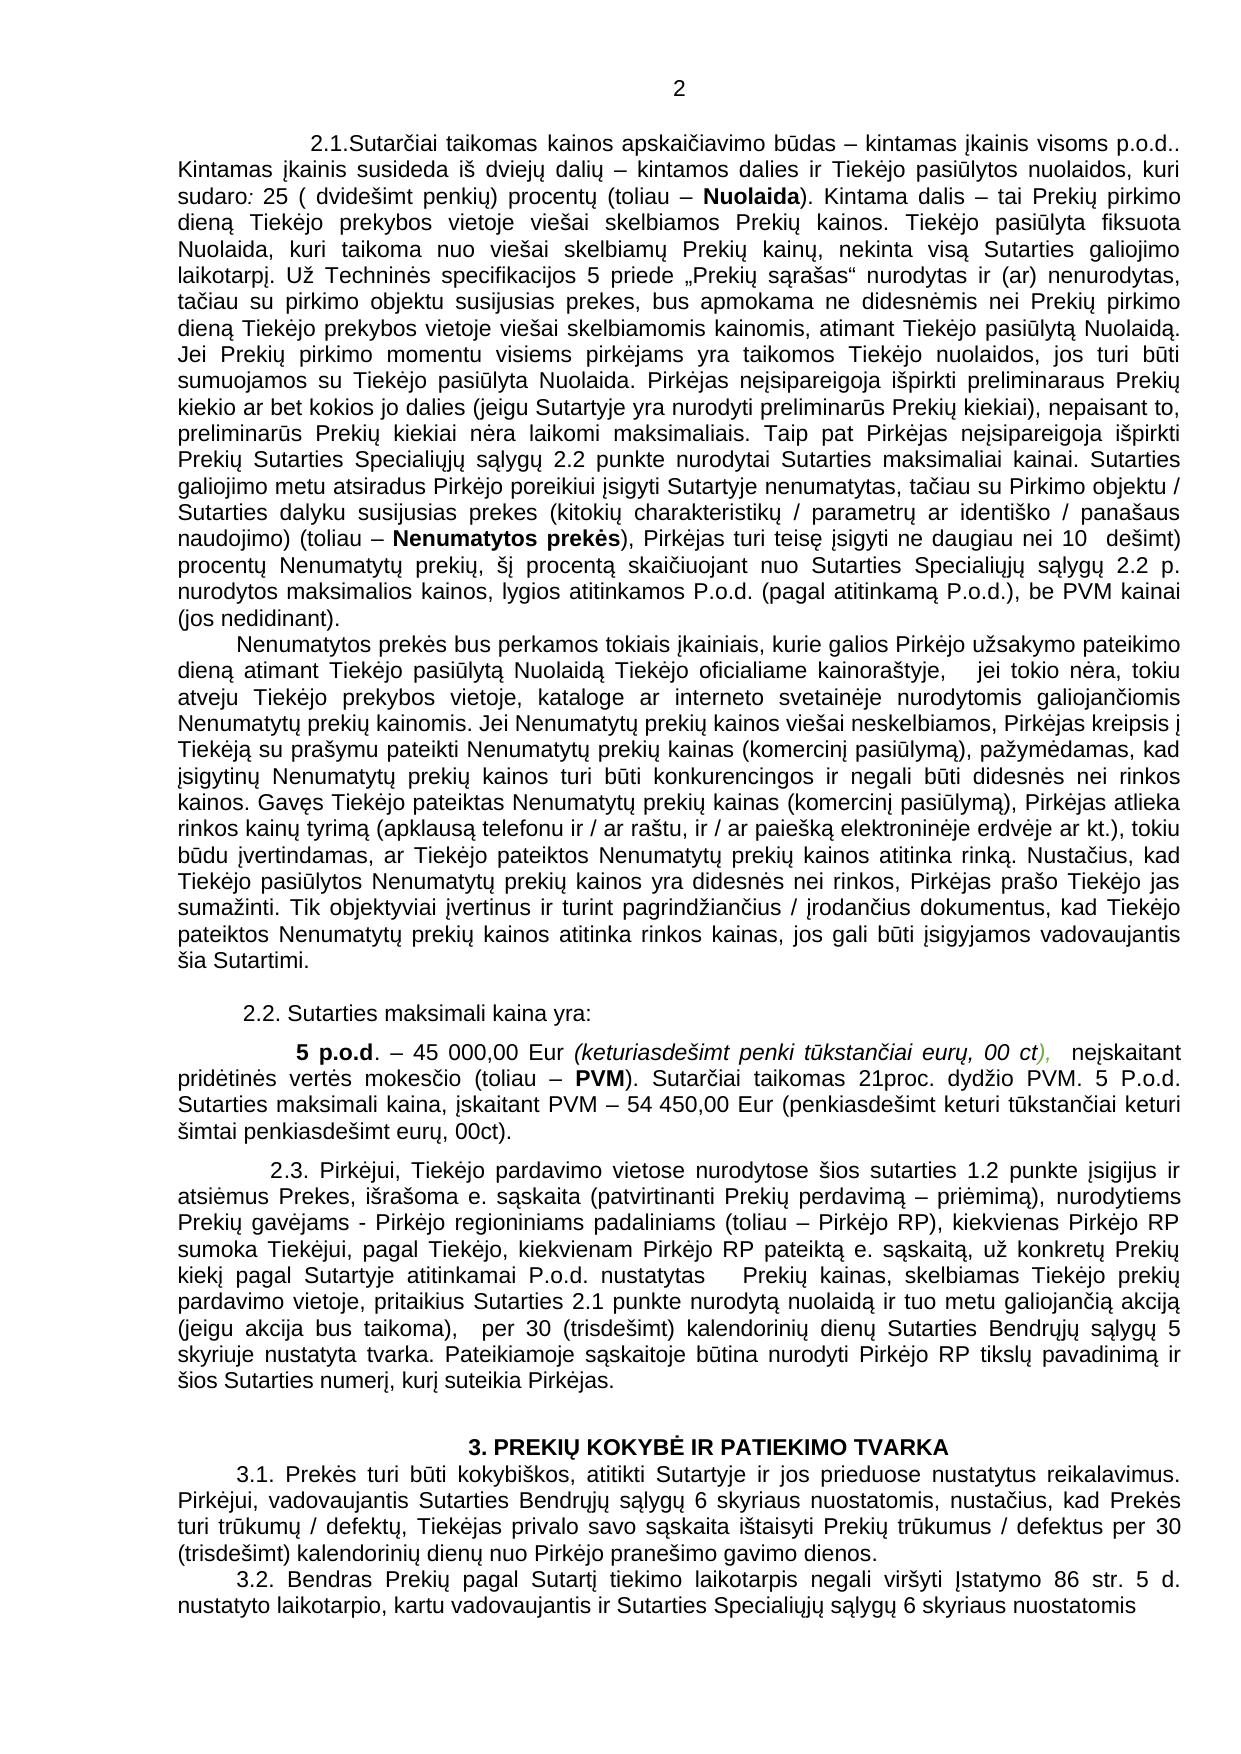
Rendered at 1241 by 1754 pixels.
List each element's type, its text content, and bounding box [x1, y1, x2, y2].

text 3. PREKIŲ KOKYBĖ IR PATIEKIMO TVARKA [177, 1434, 1181, 1461]
text 3.1. Prekės turi būti kokybiškos, atitikti Sutartyje ir jos prieduose nustatytus reikalavimus. Pirkėjui, vadovaujantis Sutarties Bendrųjų sąlygų 6 skyriaus nuostatomis, nustačius, kad Prekės turi trūkumų / defektų, Tiekėjas privalo savo sąskaita ištaisyti Prekių trūkumus / defektus per 30 (trisdešimt) kalendorinių dienų nuo Pirkėjo pranešimo gavimo dienos. [177, 1461, 1181, 1566]
text 3.2. Bendras Prekių pagal Sutartį tiekimo laikotarpis negali viršyti Įstatymo 86 str. 5 d. nustatyto laikotarpio, kartu vadovaujantis ir Sutarties Specialiųjų sąlygų 6 skyriaus nuostatomis [177, 1566, 1181, 1619]
text Nenumatytos prekės bus perkamos tokiais įkainiais, kurie galios Pirkėjo užsakymo pateikimo dieną atimant Tiekėjo pasiūlytą Nuolaidą Tiekėjo oficialiame kainoraštyje, jei tokio nėra, tokiu atveju Tiekėjo prekybos vietoje, kataloge ar interneto svetainėje nurodytomis galiojančiomis Nenumatytų prekių kainomis. Jei Nenumatytų prekių kainos viešai neskelbiamos, Pirkėjas kreipsis į Tiekėją su prašymu pateikti Nenumatytų prekių kainas (komercinį pasiūlymą), pažymėdamas, kad įsigytinų Nenumatytų prekių kainos turi būti konkurencingos ir negali būti didesnės nei rinkos kainos. Gavęs Tiekėjo pateiktas Nenumatytų prekių kainas (komercinį pasiūlymą), Pirkėjas atlieka rinkos kainų tyrimą (apklausą telefonu ir / ar raštu, ir / ar paiešką elektroninėje erdvėje ar kt.), tokiu būdu įvertindamas, ar Tiekėjo pateiktos Nenumatytų prekių kainos atitinka rinką. Nustačius, kad Tiekėjo pasiūlytos Nenumatytų prekių kainos yra didesnės nei rinkos, Pirkėjas prašo Tiekėjo jas sumažinti. Tik objektyviai įvertinus ir turint pagrindžiančius / įrodančius dokumentus, kad Tiekėjo pateiktos Nenumatytų prekių kainos atitinka rinkos kainas, jos gali būti įsigyjamos vadovaujantis šia Sutartimi. [177, 631, 1181, 973]
text 2.2. Sutarties maksimali kaina yra: [177, 1000, 1179, 1026]
text 2.1.Sutarčiai taikomas kainos apskaičiavimo būdas – kintamas įkainis visoms p.o.d.. Kintamas įkainis susideda iš dviejų dalių – kintamos dalies ir Tiekėjo pasiūlytos nuolaidos, kuri sudaro: 25 ( dvidešimt penkių) procentų (toliau – Nuolaida). Kintama dalis – tai Prekių pirkimo dieną Tiekėjo prekybos vietoje viešai skelbiamos Prekių kainos. Tiekėjo pasiūlyta fiksuota Nuolaida, kuri taikoma nuo viešai skelbiamų Prekių kainų, nekinta visą Sutarties galiojimo laikotarpį. Už Techninės specifikacijos 5 priede „Prekių sąrašas“ nurodytas ir (ar) nenurodytas, tačiau su pirkimo objektu susijusias prekes, bus apmokama ne didesnėmis nei Prekių pirkimo dieną Tiekėjo prekybos vietoje viešai skelbiamomis kainomis, atimant Tiekėjo pasiūlytą Nuolaidą. Jei Prekių pirkimo momentu visiems pirkėjams yra taikomos Tiekėjo nuolaidos, jos turi būti sumuojamos su Tiekėjo pasiūlyta Nuolaida. Pirkėjas neįsipareigoja išpirkti preliminaraus Prekių kiekio ar bet kokios jo dalies (jeigu Sutartyje yra nurodyti preliminarūs Prekių kiekiai), nepaisant to, preliminarūs Prekių kiekiai nėra laikomi maksimaliais. Taip pat Pirkėjas neįsipareigoja išpirkti Prekių Sutarties Specialiųjų sąlygų 2.2 punkte nurodytai Sutarties maksimaliai kainai. Sutarties galiojimo metu atsiradus Pirkėjo poreikiui įsigyti Sutartyje nenumatytas, tačiau su Pirkimo objektu / Sutarties dalyku susijusias prekes (kitokių charakteristikų / parametrų ar identiško / panašaus naudojimo) (toliau – Nenumatytos prekės), Pirkėjas turi teisę įsigyti ne daugiau nei 10 dešimt) procentų Nenumatytų prekių, šį procentą skaičiuojant nuo Sutarties Specialiųjų sąlygų 2.2 p. nurodytos maksimalios kainos, lygios atitinkamos P.o.d. (pagal atitinkamą P.o.d.), be PVM kainai (jos nedidinant). [177, 341, 1181, 631]
list 5 p.o.d. – 45 000,00 Eur (keturiasdešimt penki tūkstančiai eurų, 00 ct), neįskaitant pridėtinės vertės mokesčio (toliau – PVM). Sutarčiai taikomas 21proc. dydžio PVM. 5 P.o.d. Sutarties maksimali kaina, įskaitant PVM – 54 450,00 Eur (penkiasdešimt keturi tūkstančiai keturi šimtai penkiasdešimt eurų, 00ct). [177, 1039, 1181, 1144]
text 2.1.Sutarčiai taikomas kainos apskaičiavimo būdas – kintamas įkainis visoms p.o.d.. Kintamas įkainis susideda iš dviejų dalių – kintamos dalies ir Tiekėjo pasiūlytos nuolaidos, kuri sudaro: 25 ( dvidešimt penkių) procentų (toliau – Nuolaida). Kintama dalis – tai Prekių pirkimo dieną Tiekėjo prekybos vietoje viešai skelbiamos Prekių kainos. Tiekėjo pasiūlyta fiksuota Nuolaida, kuri taikoma nuo viešai skelbiamų Prekių kainų, nekinta visą Sutarties galiojimo laikotarpį. Už Techninės specifikacijos 5 priede „Prekių sąrašas“ nurodytas ir (ar) nenurodytas, tačiau su pirkimo objektu susijusias prekes, bus apmokama ne didesnėmis nei Prekių pirkimo dieną Tiekėjo prekybos vietoje viešai skelbiamomis kainomis, atimant Tiekėjo pasiūlytą Nuolaidą. Jei Prekių pirkimo momentu visiems pirkėjams yra taikomos Tiekėjo nuolaidos, jos turi būti sumuojamos su Tiekėjo pasiūlyta Nuolaida. Pirkėjas neįsipareigoja išpirkti preliminaraus Prekių kiekio ar bet kokios jo dalies (jeigu Sutartyje yra nurodyti preliminarūs Prekių kiekiai), nepaisant to, preliminarūs Prekių kiekiai nėra laikomi maksimaliais. Taip pat Pirkėjas neįsipareigoja išpirkti Prekių Sutarties Specialiųjų sąlygų 2.2 punkte nurodytai Sutarties maksimaliai kainai. Sutarties galiojimo metu atsiradus Pirkėjo poreikiui įsigyti Sutartyje nenumatytas, tačiau su Pirkimo objektu / Sutarties dalyku susijusias prekes (kitokių charakteristikų / parametrų ar identiško / panašaus naudojimo) (toliau – Nenumatytos prekės), Pirkėjas turi teisę įsigyti ne daugiau nei 10 dešimt) procentų Nenumatytų prekių, šį procentą skaičiuojant nuo Sutarties Specialiųjų sąlygų 2.2 p. nurodytos maksimalios kainos, lygios atitinkamos P.o.d. (pagal atitinkamą P.o.d.), be PVM kainai (jos nedidinant). [177, 130, 1181, 288]
list 2.3. Pirkėjui, Tiekėjo pardavimo vietose nurodytose šios sutarties 1.2 punkte įsigijus ir atsiėmus Prekes, išrašoma e. sąskaita (patvirtinanti Prekių perdavimą – priėmimą), nurodytiems Prekių gavėjams - Pirkėjo regioniniams padaliniams (toliau – Pirkėjo RP), kiekvienas Pirkėjo RP sumoka Tiekėjui, pagal Tiekėjo, kiekvienam Pirkėjo RP pateiktą e. sąskaitą, už konkretų Prekių kiekį pagal Sutartyje atitinkamai P.o.d. nustatytas Prekių kainas, skelbiamas Tiekėjo prekių pardavimo vietoje, pritaikius Sutarties 2.1 punkte nurodytą nuolaidą ir tuo metu galiojančią akciją (jeigu akcija bus taikoma), per 30 (trisdešimt) kalendorinių dienų Sutarties Bendrųjų sąlygų 5 skyriuje nustatyta tvarka. Pateikiamoje sąskaitoje būtina nurodyti Pirkėjo RP tikslų pavadinimą ir šios Sutarties numerį, kurį suteikia Pirkėjas. [177, 1157, 1181, 1394]
